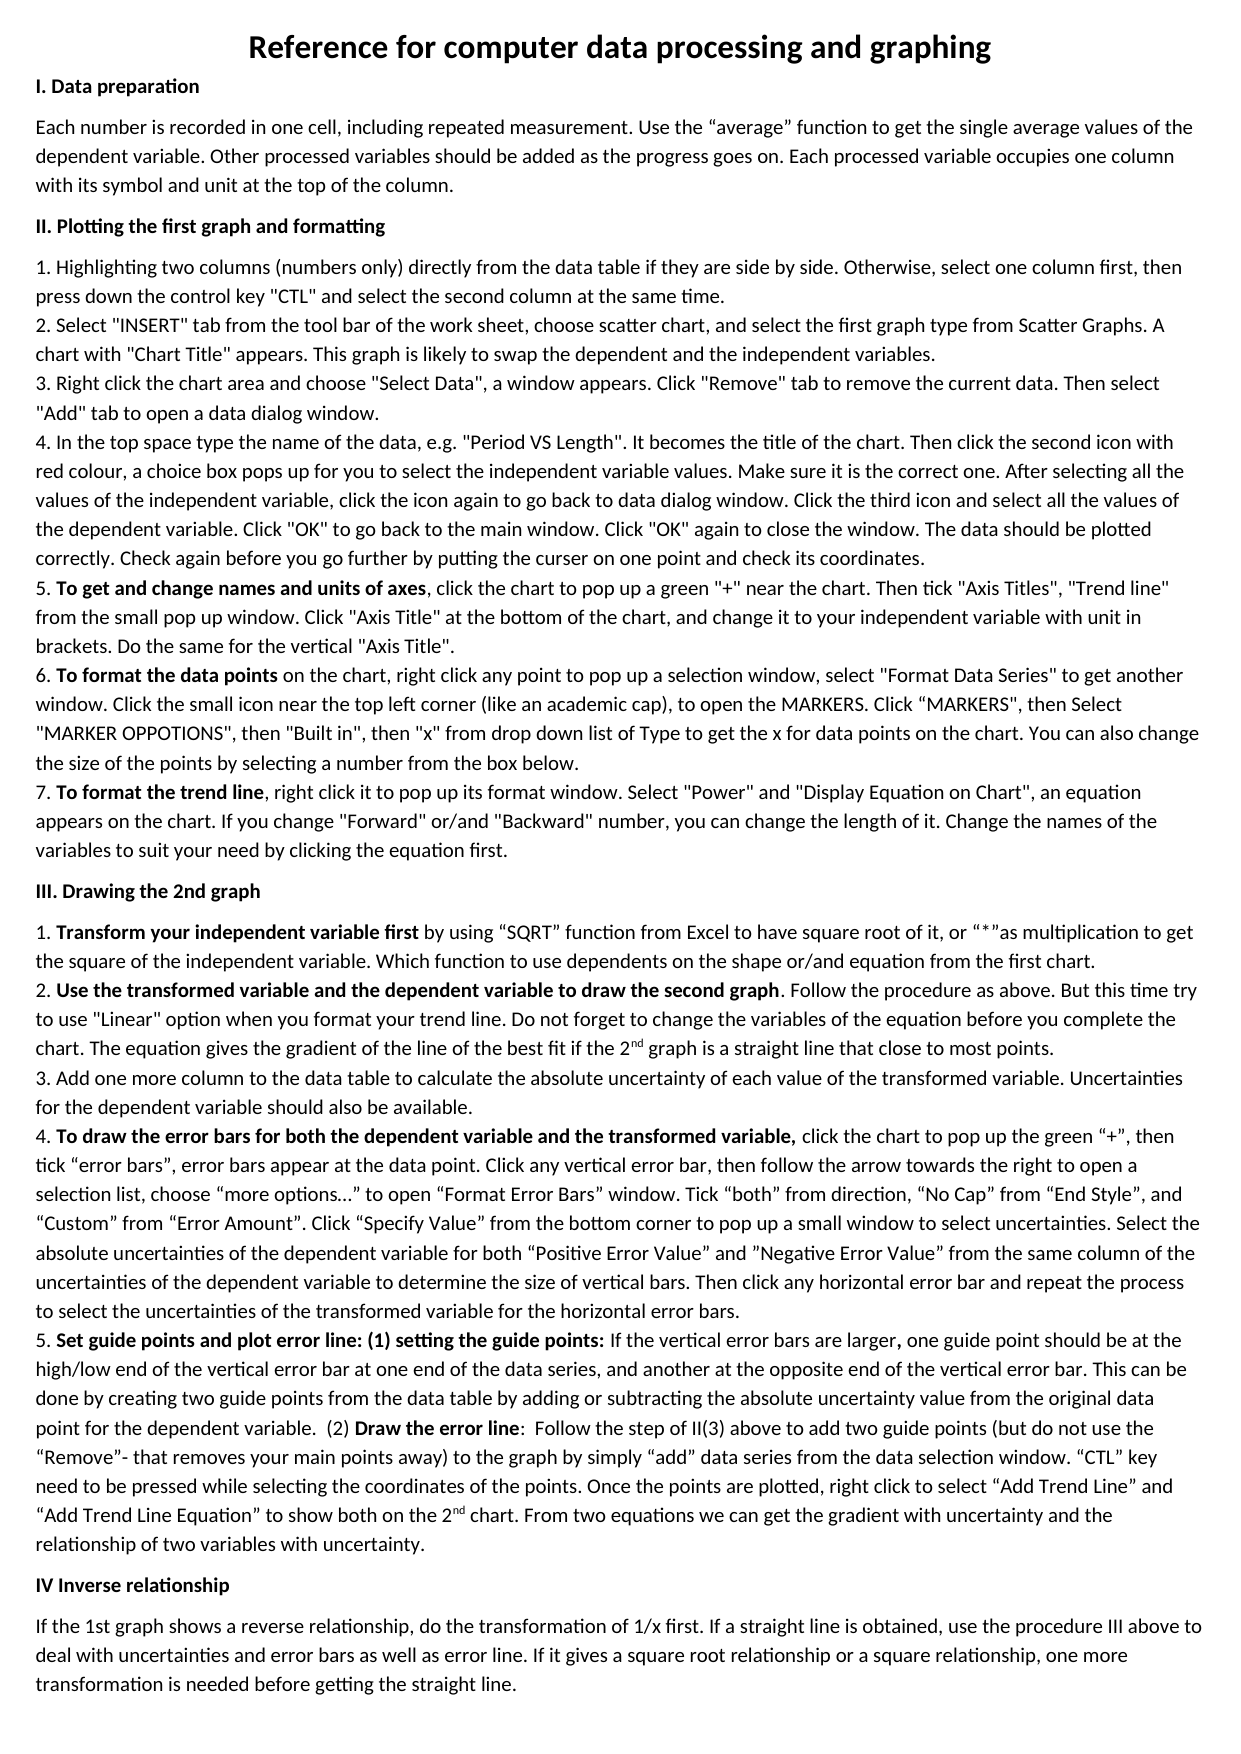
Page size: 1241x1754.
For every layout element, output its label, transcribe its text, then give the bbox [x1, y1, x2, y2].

text 3. Right click the chart area and choose "Select Data", a window appears. Click "Remove" tab to remove the current data. Then select "Add" tab to open a data dialog window. [35, 371, 1205, 425]
text 5. Set guide points and plot error line: (1) setting the guide points: If the vertical error bars are larger, one guide point should be at the high/low end of the vertical error bar at one end of the data series, and another at the opposite end of the vertical error bar. This can be done by creating two guide points from the data table by adding or subtracting the absolute uncertainty value from the original data point for the dependent variable. (2) Draw the error line: Follow the step of II(3) above to add two guide points (but do not use the “Remove”- that removes your main points away) to the graph by simply “add” data series from the data selection window. “CTL” key need to be pressed while selecting the coordinates of the points. Once the points are plotted, right click to select “Add Trend Line” and “Add Trend Line Equation” to show both on the 2nd chart. From two equations we can get the gradient with uncertainty and the relationship of two variables with uncertainty. [35, 1327, 1205, 1557]
text II. Plotting the first graph and formatting [35, 213, 1205, 238]
text IV Inverse relationship [35, 1572, 1205, 1598]
text 5. To get and change names and units of axes, click the chart to pop up a green "+" near the chart. Then tick "Axis Titles", "Trend line" from the small pop up window. Click "Axis Title" at the bottom of the chart, and change it to your independent variable with unit in brackets. Do the same for the vertical "Axis Title". [35, 575, 1205, 658]
text 4. To draw the error bars for both the dependent variable and the transformed variable, click the chart to pop up the green “+”, then tick “error bars”, error bars appear at the data point. Click any vertical error bar, then follow the arrow towards the right to open a selection list, choose “more options…” to open “Format Error Bars” window. Tick “both” from direction, “No Cap” from “End Style”, and “Custom” from “Error Amount”. Click “Specify Value” from the bottom corner to pop up a small window to select uncertainties. Select the absolute uncertainties of the dependent variable for both “Positive Error Value” and ”Negative Error Value” from the same column of the uncertainties of the dependent variable to determine the size of vertical bars. Then click any horizontal error bar and repeat the process to select the uncertainties of the transformed variable for the horizontal error bars. [35, 1123, 1205, 1323]
text Each number is recorded in one cell, including repeated measurement. Use the “average” function to get the single average values of the dependent variable. Other processed variables should be added as the progress goes on. Each processed variable occupies one column with its symbol and unit at the top of the column. [35, 114, 1205, 198]
text 4. In the top space type the name of the data, e.g. "Period VS Length". It becomes the title of the chart. Then click the second icon with red colour, a choice box pops up for you to select the independent variable values. Make sure it is the correct one. After selecting all the values of the independent variable, click the icon again to go back to data dialog window. Click the third icon and select all the values of the dependent variable. Click "OK" to go back to the main window. Click "OK" again to close the window. The data should be plotted correctly. Check again before you go further by putting the curser on one point and check its coordinates. [35, 429, 1205, 571]
text 2. Select "INSERT" tab from the tool bar of the work sheet, choose scatter chart, and select the first graph type from Scatter Graphs. A chart with "Chart Title" appears. This graph is likely to swap the dependent and the independent variables. [35, 312, 1205, 367]
text 1. Highlighting two columns (numbers only) directly from the data table if they are side by side. Otherwise, select one column first, then press down the control key "CTL" and select the second column at the same time. [35, 254, 1205, 308]
text 7. To format the trend line, right click it to pop up its format window. Select "Power" and "Display Equation on Chart", an equation appears on the chart. If you change "Forward" or/and "Backward" number, you can change the length of it. Change the names of the variables to suit your need by clicking the equation first. [35, 779, 1205, 863]
text I. Data preparation [35, 73, 1205, 98]
text 3. Add one more column to the data table to calculate the absolute uncertainty of each value of the transformed variable. Uncertainties for the dependent variable should also be available. [35, 1065, 1205, 1119]
text Reference for computer data processing and graphing [35, 26, 1205, 67]
text III. Drawing the 2nd graph [35, 878, 1205, 903]
text 1. Transform your independent variable first by using “SQRT” function from Excel to have square root of it, or “*”as multiplication to get the square of the independent variable. Which function to use dependents on the shape or/and equation from the first chart. [35, 919, 1205, 973]
text 6. To format the data points on the chart, right click any point to pop up a selection window, select "Format Data Series" to get another window. Click the small icon near the top left corner (like an academic cap), to open the MARKERS. Click “MARKERS", then Select "MARKER OPPOTIONS", then "Built in", then "x" from drop down list of Type to get the x for data points on the chart. You can also change the size of the points by selecting a number from the box below. [35, 662, 1205, 775]
text If the 1st graph shows a reverse relationship, do the transformation of 1/x first. If a straight line is obtained, use the procedure III above to deal with uncertainties and error bars as well as error line. If it gives a square root relationship or a square relationship, one more transformation is needed before getting the straight line. [35, 1613, 1205, 1697]
text 2. Use the transformed variable and the dependent variable to draw the second graph. Follow the procedure as above. But this time try to use "Linear" option when you format your trend line. Do not forget to change the variables of the equation before you complete the chart. The equation gives the gradient of the line of the best fit if the 2nd graph is a straight line that close to most points. [35, 977, 1205, 1061]
